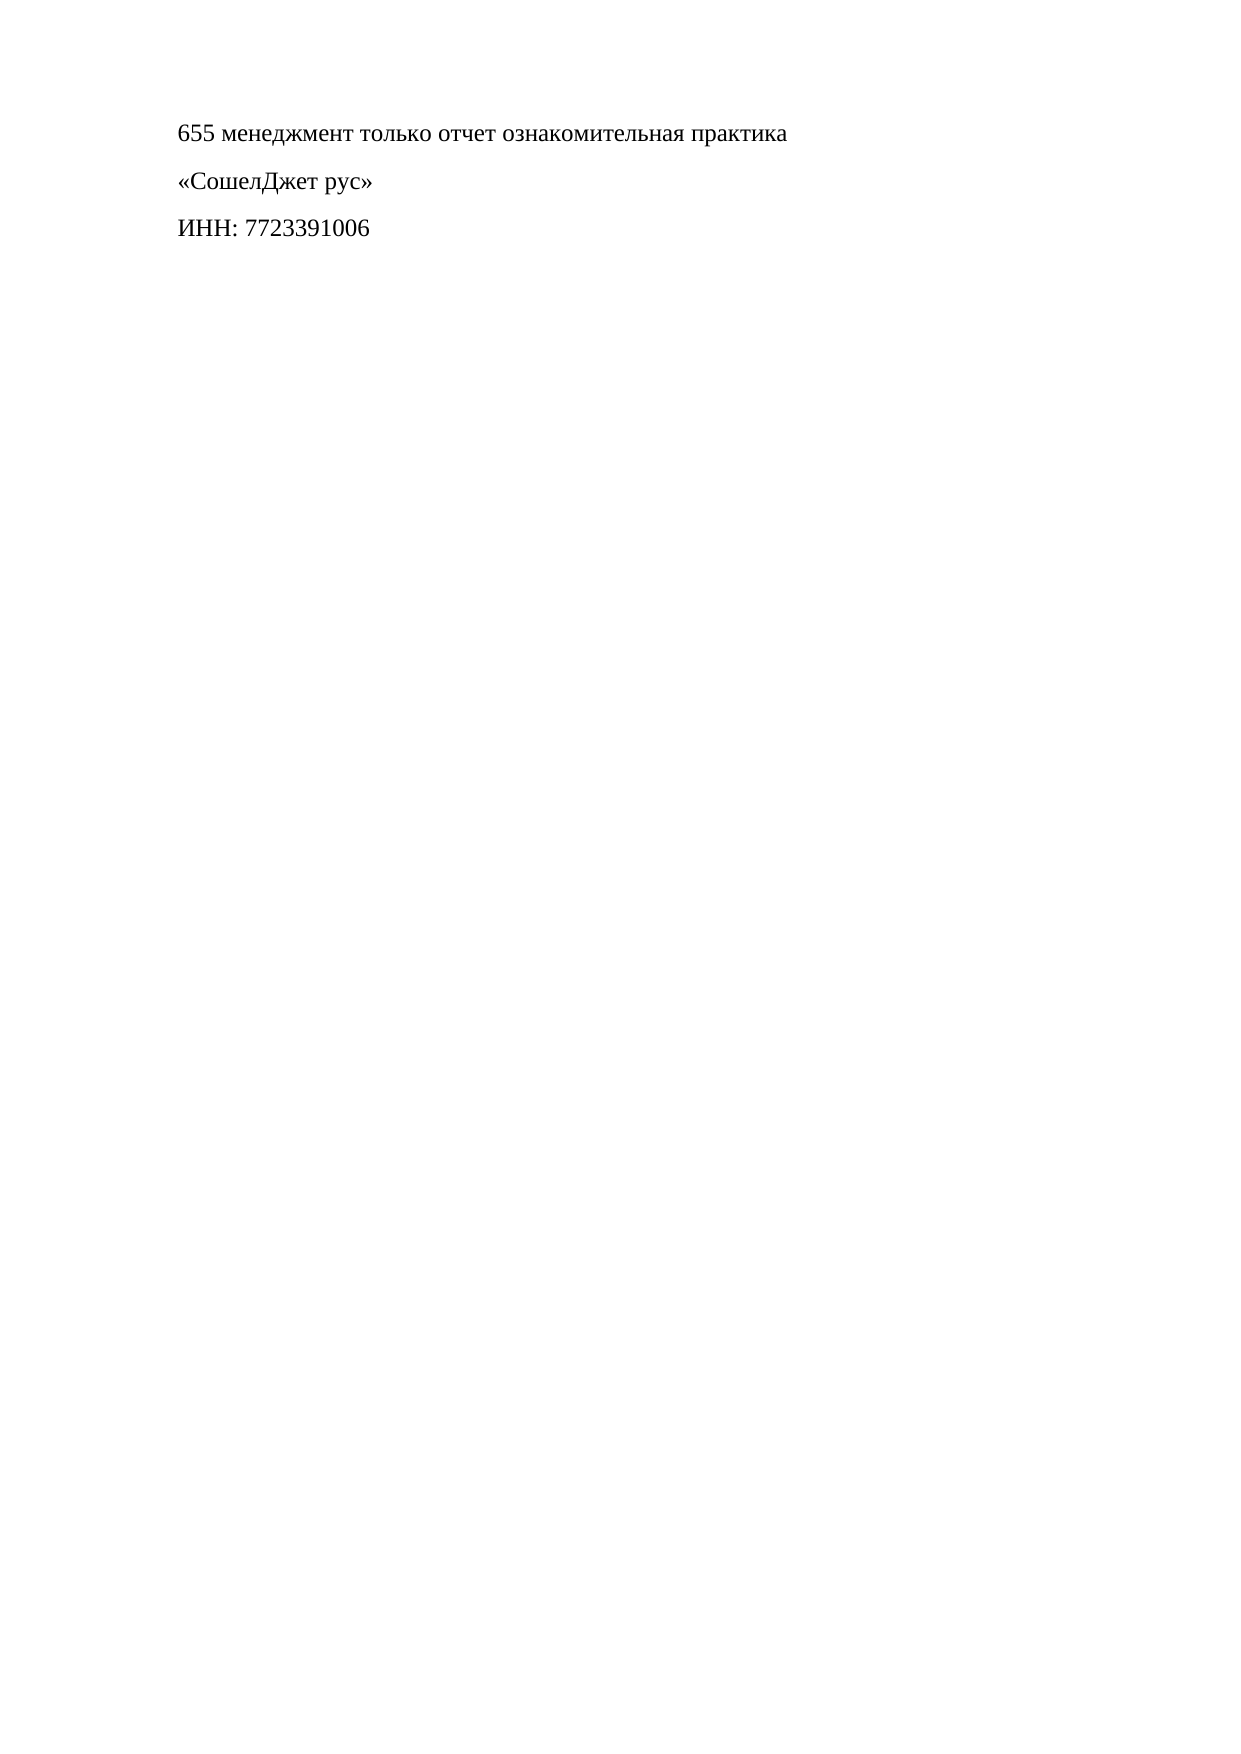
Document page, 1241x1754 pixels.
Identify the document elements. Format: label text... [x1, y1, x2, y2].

text ИНН: 7723391006 [177, 213, 1152, 242]
text «СошелДжет рус» [177, 166, 1152, 194]
text 655 менеджмент только отчет ознакомительная практика [177, 118, 1152, 147]
